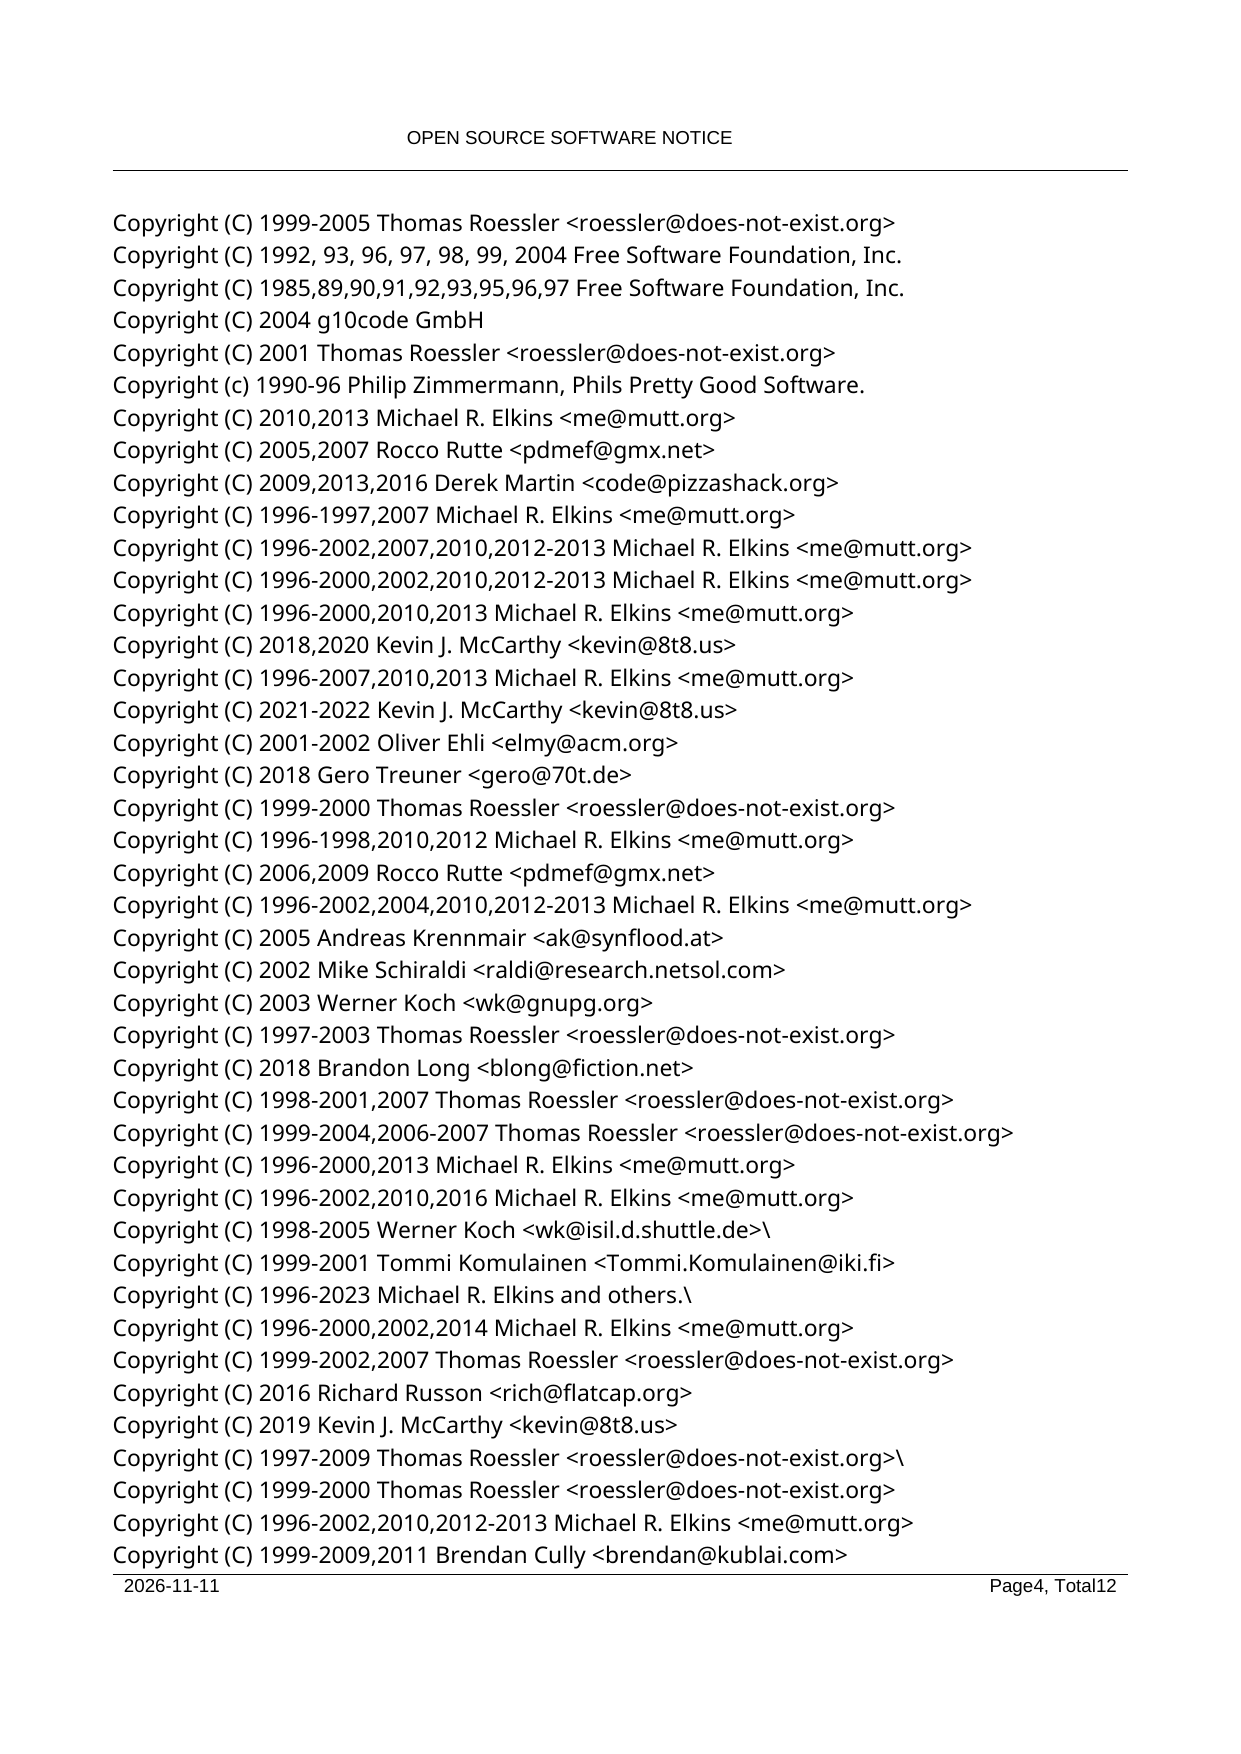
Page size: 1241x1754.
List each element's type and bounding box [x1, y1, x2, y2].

text [112, 206, 1128, 1571]
